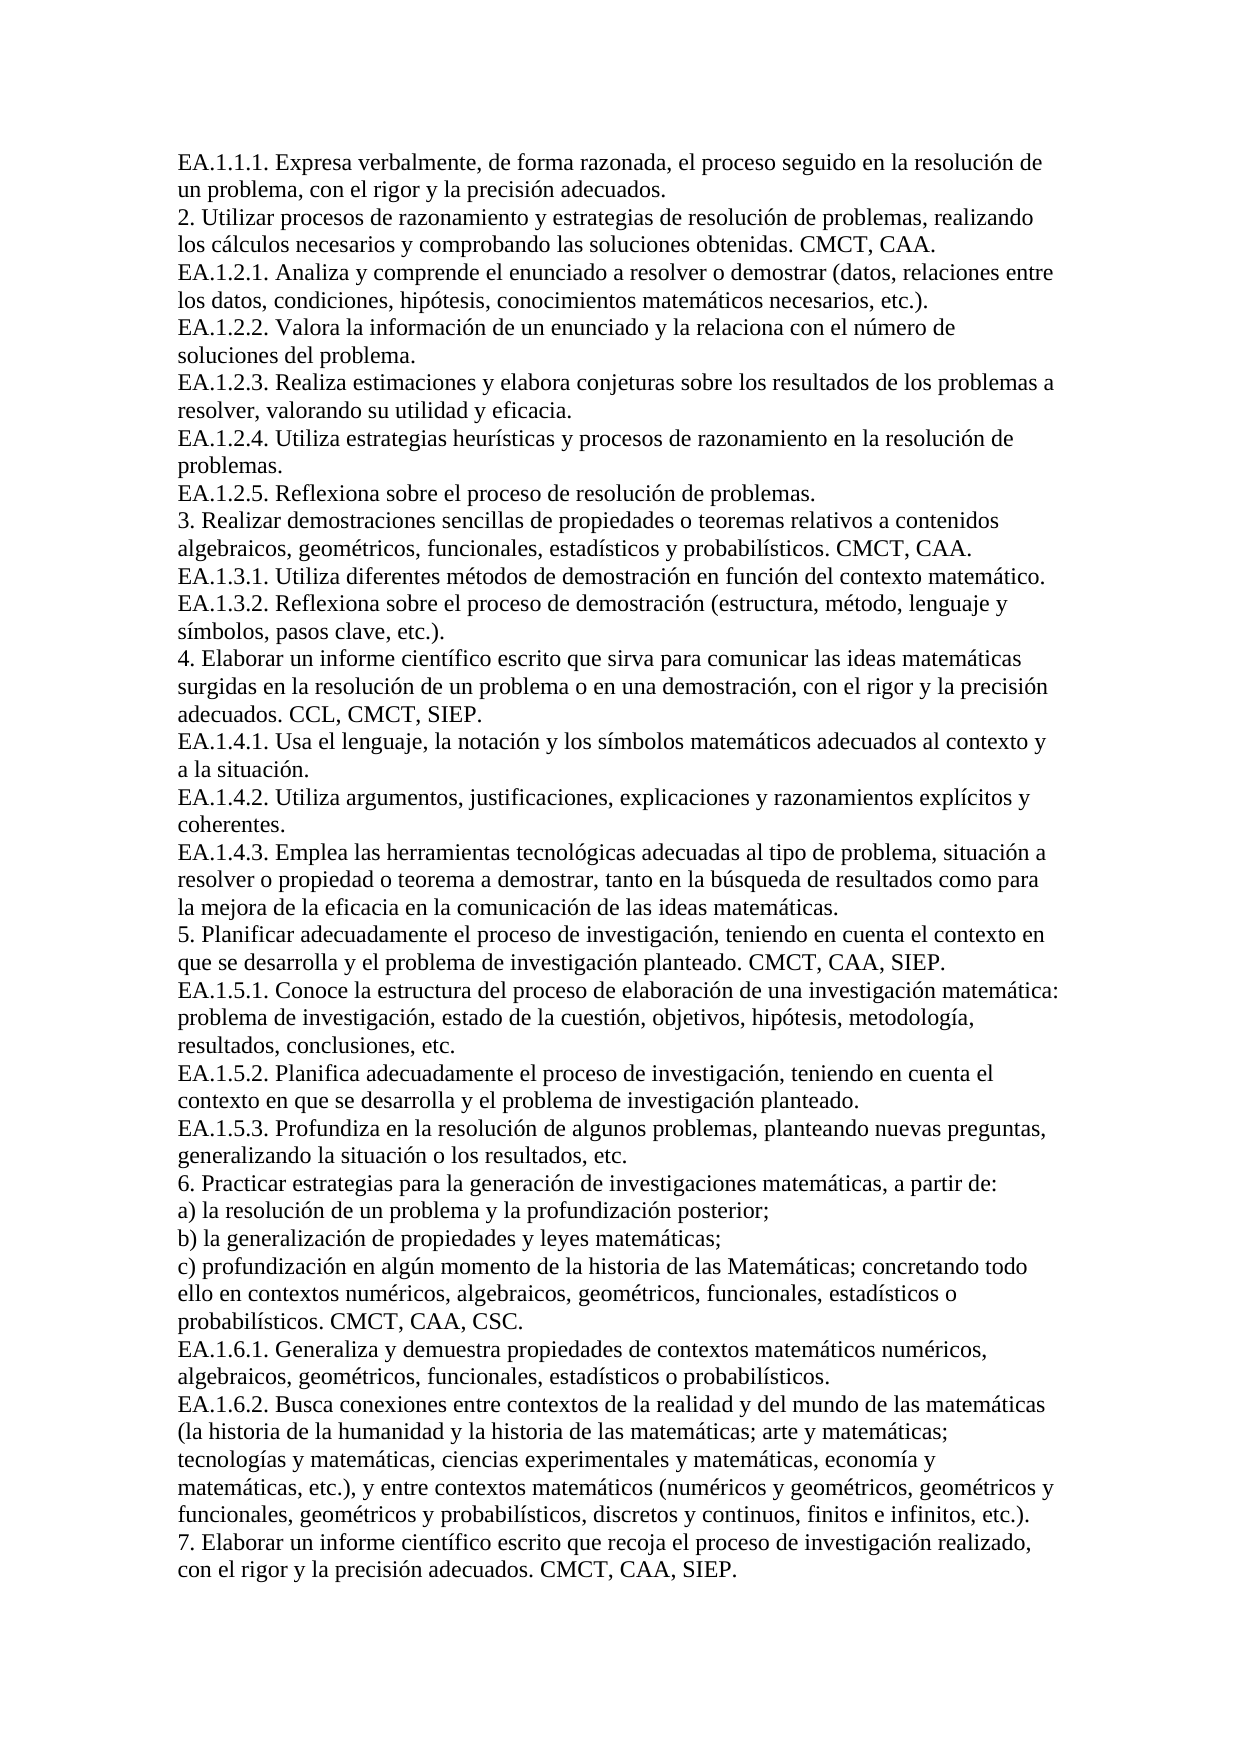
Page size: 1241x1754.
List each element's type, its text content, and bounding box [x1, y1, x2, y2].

text EA.1.6.1. Generaliza y demuestra propiedades de contextos matemáticos numéricos, algebraicos, geométricos, funcionales, estadísticos o probabilísticos. [177, 1334, 1063, 1390]
text c) profundización en algún momento de la historia de las Matemáticas; concretando todo ello en contextos numéricos, algebraicos, geométricos, funcionales, estadísticos o probabilísticos. CMCT, CAA, CSC. [177, 1252, 1063, 1334]
text EA.1.4.2. Utiliza argumentos, justificaciones, explicaciones y razonamientos explícitos y coherentes. [177, 782, 1063, 838]
text EA.1.5.3. Profundiza en la resolución de algunos problemas, planteando nuevas preguntas, generalizando la situación o los resultados, etc. [177, 1114, 1063, 1169]
text EA.1.2.1. Analiza y comprende el enunciado a resolver o demostrar (datos, relaciones entre los datos, condiciones, hipótesis, conocimientos matemáticos necesarios, etc.). [177, 258, 1063, 313]
text 3. Realizar demostraciones sencillas de propiedades o teoremas relativos a contenidos algebraicos, geométricos, funcionales, estadísticos y probabilísticos. CMCT, CAA. [177, 506, 1063, 562]
text EA.1.2.2. Valora la información de un enunciado y la relaciona con el número de soluciones del problema. [177, 313, 1063, 368]
text 7. Elaborar un informe científico escrito que recoja el proceso de investigación realizado, con el rigor y la precisión adecuados. CMCT, CAA, SIEP. [177, 1528, 1063, 1583]
text EA.1.5.2. Planifica adecuadamente el proceso de investigación, teniendo en cuenta el contexto en que se desarrolla y el problema de investigación planteado. [177, 1058, 1063, 1114]
text EA.1.6.2. Busca conexiones entre contextos de la realidad y del mundo de las matemáticas (la historia de la humanidad y la historia de las matemáticas; arte y matemáticas; tecnologías y matemáticas, ciencias experimentales y matemáticas, economía y matemáticas, etc.), y entre contextos matemáticos (numéricos y geométricos, geométricos y funcionales, geométricos y probabilísticos, discretos y continuos, finitos e infinitos, etc.). [177, 1390, 1063, 1528]
text EA.1.2.5. Reflexiona sobre el proceso de resolución de problemas. [177, 479, 1063, 506]
text EA.1.2.4. Utiliza estrategias heurísticas y procesos de razonamiento en la resolución de problemas. [177, 424, 1063, 479]
text b) la generalización de propiedades y leyes matemáticas; [177, 1224, 1063, 1252]
text EA.1.4.3. Emplea las herramientas tecnológicas adecuadas al tipo de problema, situación a resolver o propiedad o teorema a demostrar, tanto en la búsqueda de resultados como para la mejora de la eficacia en la comunicación de las ideas matemáticas. [177, 838, 1063, 921]
text EA.1.1.1. Expresa verbalmente, de forma razonada, el proceso seguido en la resolución de un problema, con el rigor y la precisión adecuados. [177, 148, 1063, 203]
text EA.1.5.1. Conoce la estructura del proceso de elaboración de una investigación matemática: problema de investigación, estado de la cuestión, objetivos, hipótesis, metodología, resultados, conclusiones, etc. [177, 976, 1063, 1058]
text EA.1.2.3. Realiza estimaciones y elabora conjeturas sobre los resultados de los problemas a resolver, valorando su utilidad y eficacia. [177, 368, 1063, 424]
text 4. Elaborar un informe científico escrito que sirva para comunicar las ideas matemáticas surgidas en la resolución de un problema o en una demostración, con el rigor y la precisión adecuados. CCL, CMCT, SIEP. [177, 644, 1063, 727]
text EA.1.3.1. Utiliza diferentes métodos de demostración en función del contexto matemático. [177, 562, 1063, 589]
text 5. Planificar adecuadamente el proceso de investigación, teniendo en cuenta el contexto en que se desarrolla y el problema de investigación planteado. CMCT, CAA, SIEP. [177, 921, 1063, 976]
text EA.1.4.1. Usa el lenguaje, la notación y los símbolos matemáticos adecuados al contexto y a la situación. [177, 727, 1063, 782]
text 2. Utilizar procesos de razonamiento y estrategias de resolución de problemas, realizando los cálculos necesarios y comprobando las soluciones obtenidas. CMCT, CAA. [177, 203, 1063, 258]
text 6. Practicar estrategias para la generación de investigaciones matemáticas, a partir de: [177, 1169, 1063, 1197]
text a) la resolución de un problema y la profundización posterior; [177, 1197, 1063, 1224]
text EA.1.3.2. Reflexiona sobre el proceso de demostración (estructura, método, lenguaje y símbolos, pasos clave, etc.). [177, 589, 1063, 644]
